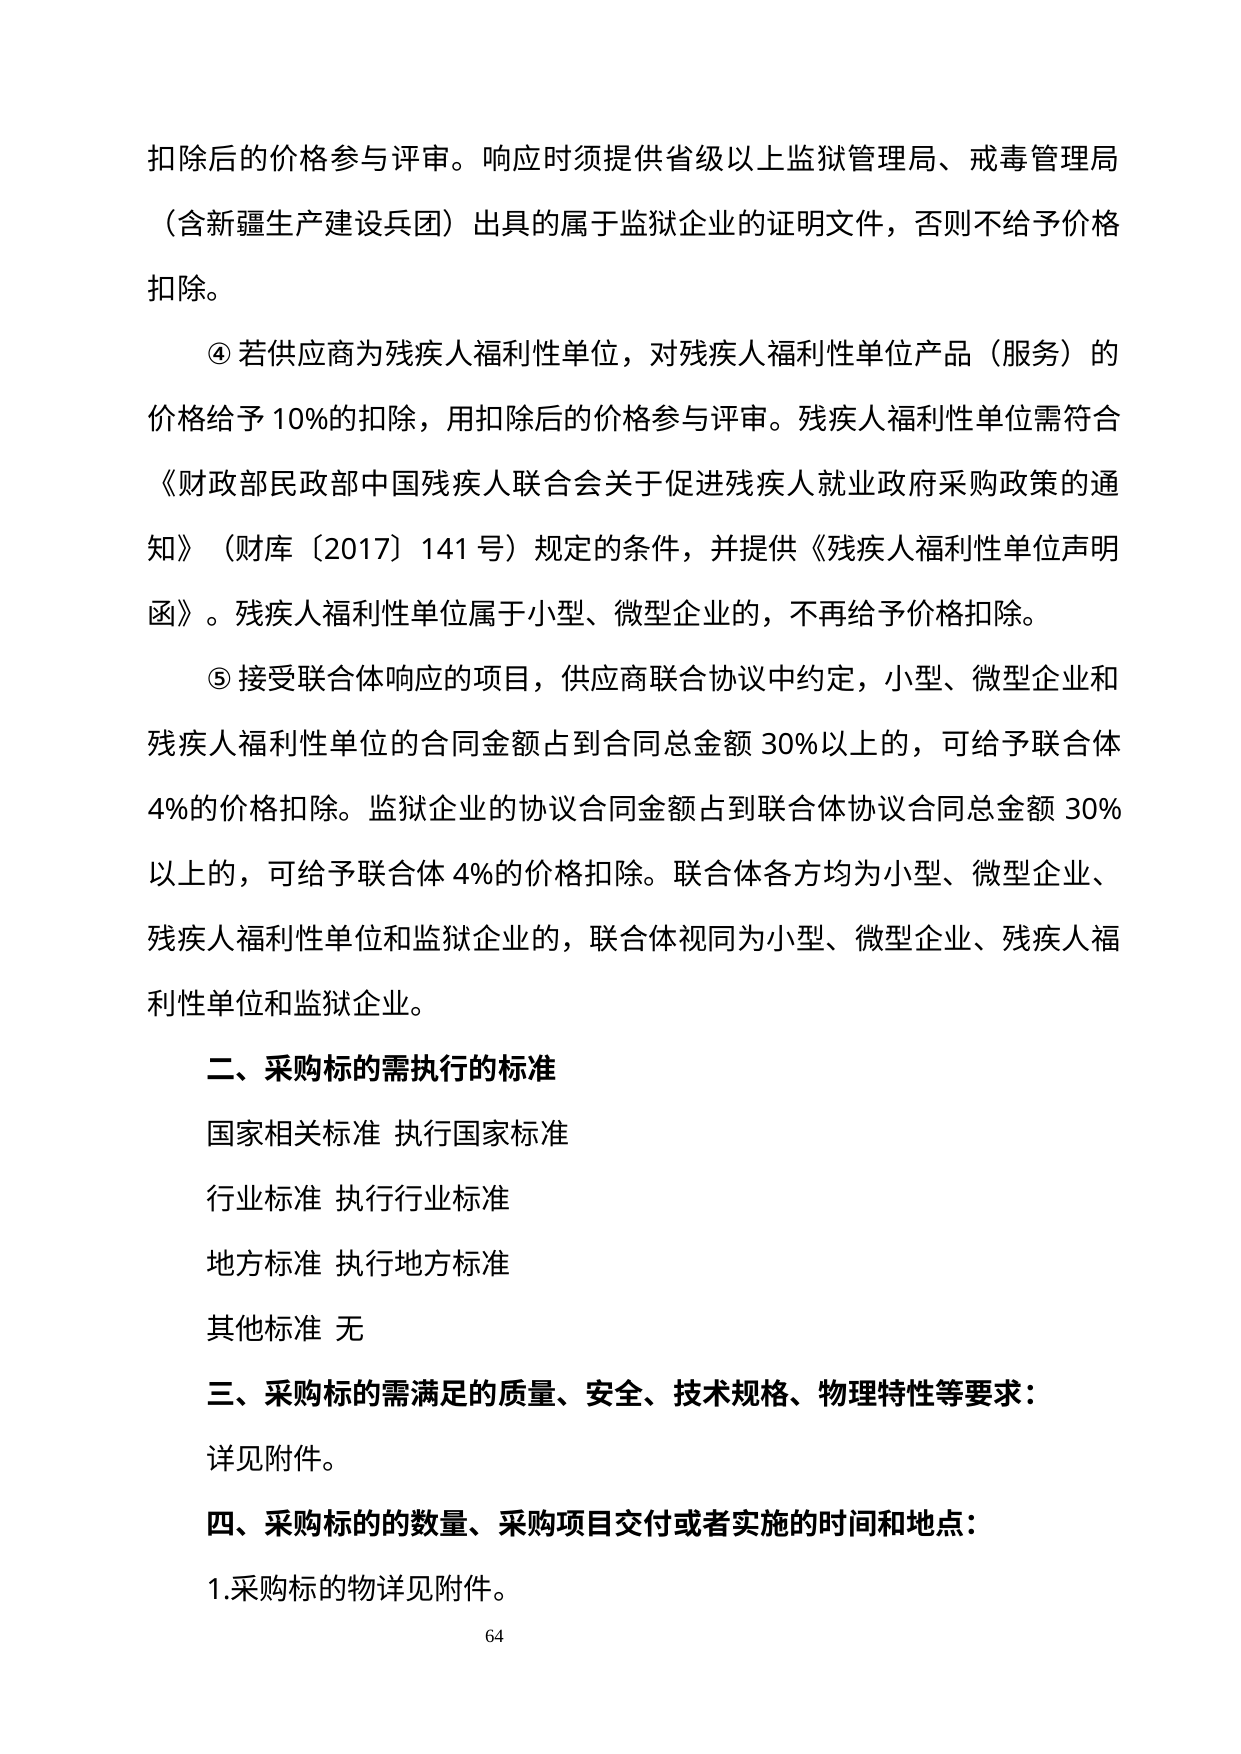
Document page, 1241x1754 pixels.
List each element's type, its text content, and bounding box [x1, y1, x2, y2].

text 行业标准 执行行业标准 [148, 1164, 1122, 1229]
text 四、采购标的的数量、采购项目交付或者实施的时间和地点： [148, 1489, 1122, 1554]
text 1.采购标的物详见附件。 [148, 1554, 1122, 1619]
text ⑤接受联合体响应的项目，供应商联合协议中约定，小型、微型企业和残疾人福利性单位的合同金额占到合同总金额30%以上的，可给予联合体4%的价格扣除。监狱企业的协议合同金额占到联合体协议合同总金额30%以上的，可给予联合体4%的价格扣除。联合体各方均为小型、微型企业、残疾人福利性单位和监狱企业的，联合体视同为小型、微型企业、残疾人福利性单位和监狱企业。 [148, 644, 1122, 1034]
text 国家相关标准 执行国家标准 [148, 1099, 1122, 1164]
text 三、采购标的需满足的质量、安全、技术规格、物理特性等要求： [148, 1359, 1122, 1424]
text 地方标准 执行地方标准 [148, 1229, 1122, 1294]
text 详见附件。 [148, 1424, 1122, 1489]
text 二、采购标的需执行的标准 [148, 1034, 1122, 1099]
text ④若供应商为残疾人福利性单位，对残疾人福利性单位产品（服务）的价格给予10%的扣除，用扣除后的价格参与评审。残疾人福利性单位需符合《财政部民政部中国残疾人联合会关于促进残疾人就业政府采购政策的通知》（财库〔2017〕141号）规定的条件，并提供《残疾人福利性单位声明函》。残疾人福利性单位属于小型、微型企业的，不再给予价格扣除。 [148, 319, 1122, 644]
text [148, 124, 1122, 319]
text 其他标准 无 [148, 1294, 1122, 1359]
